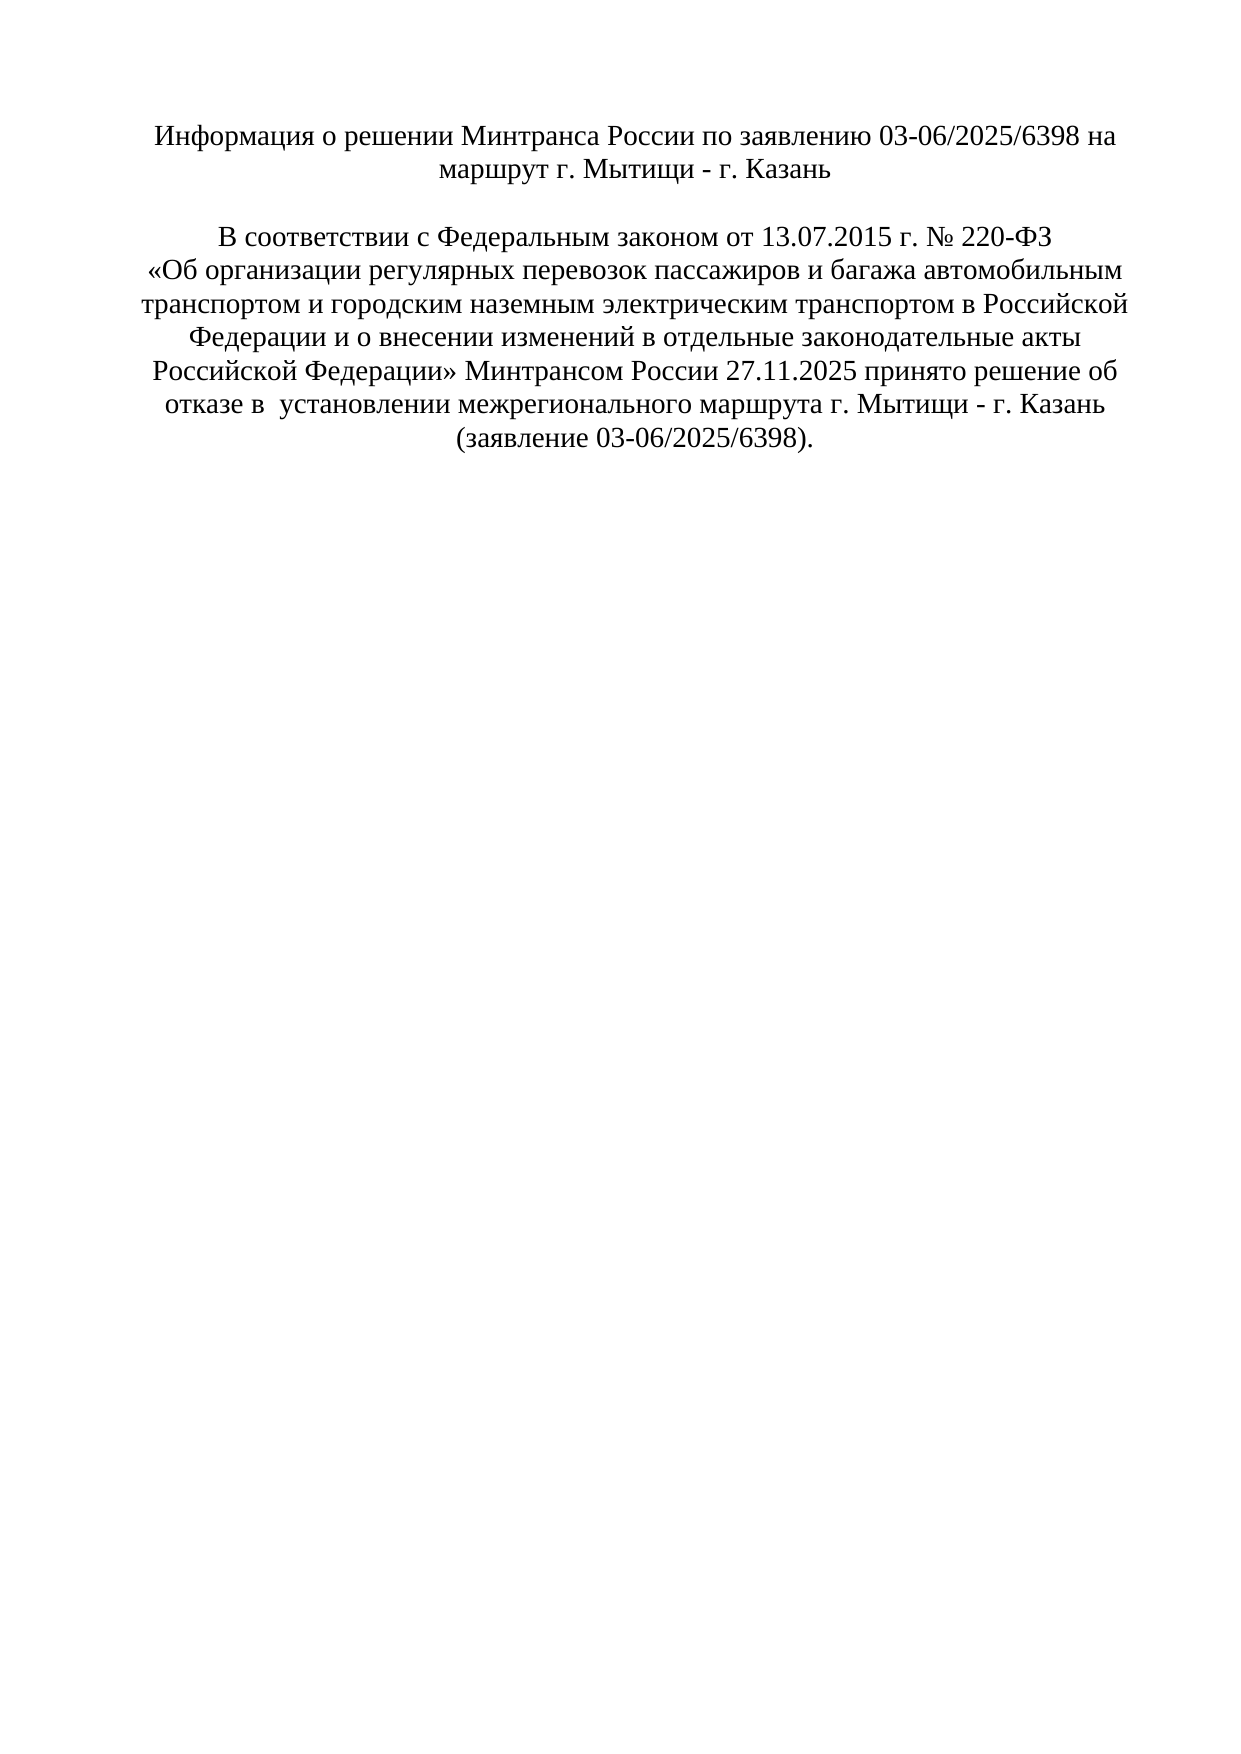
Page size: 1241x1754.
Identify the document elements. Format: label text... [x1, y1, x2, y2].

text Информация о решении Минтранса России по заявлению 03-06/2025/6398 на маршрут г. Мытищи - г. Казань [118, 118, 1152, 185]
text В соответствии с Федеральным законом от 13.07.2015 г. № 220-ФЗ «Об организации регулярных перевозок пассажиров и багажа автомобильным транспортом и городским наземным электрическим транспортом в Российской Федерации и о внесении изменений в отдельные законодательные акты Российской Федерации» Минтрансом России 27.11.2025 принято решение об отказе в установлении межрегионального маршрута г. Мытищи - г. Казань (заявление 03-06/2025/6398). [118, 219, 1152, 453]
